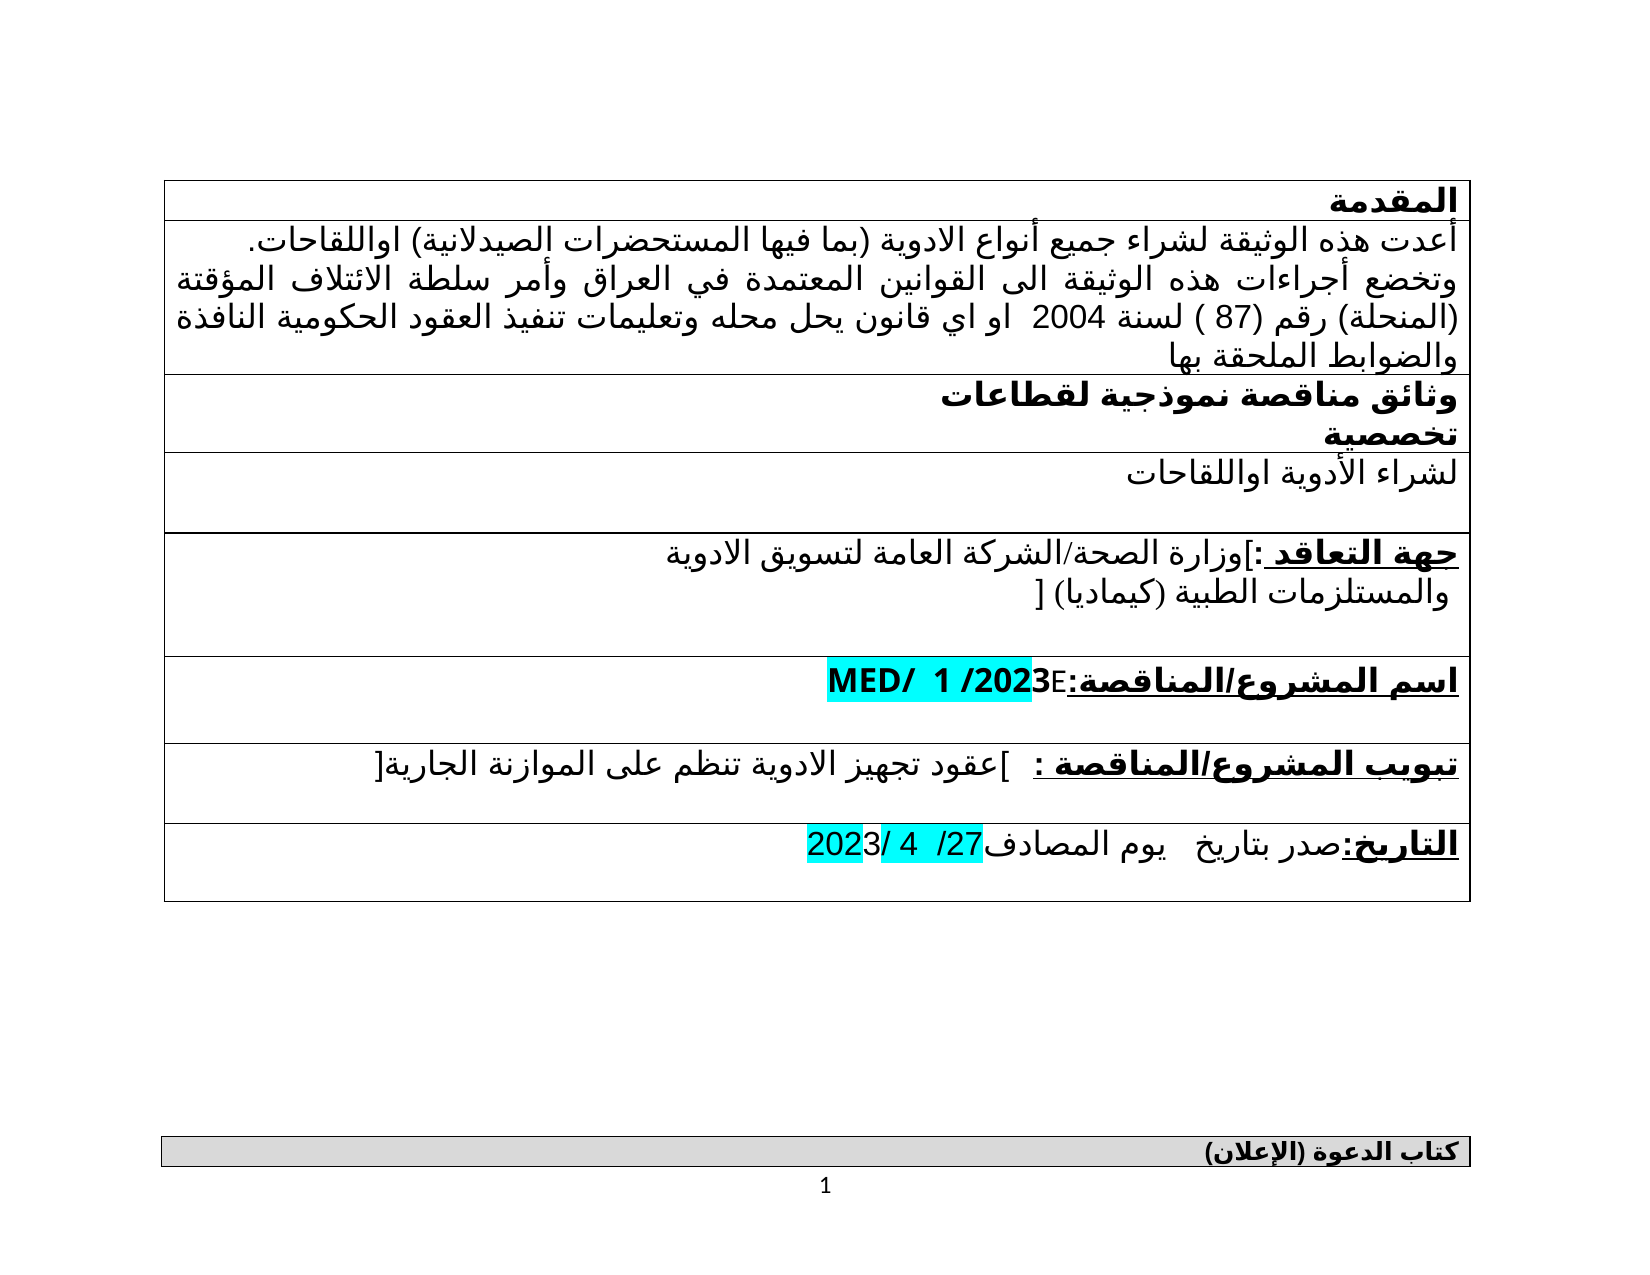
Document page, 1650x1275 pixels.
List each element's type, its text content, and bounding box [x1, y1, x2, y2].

table_cell اسم المشروع/المناقصة:MED/ 1 /2023E [165, 657, 1469, 743]
table_header المقدمة [165, 181, 1469, 219]
table_header كتاب الدعوة (الإعلان) [162, 1137, 1469, 1166]
table_cell أعدت هذه الوثيقة لشراء جميع أنواع الادوية (بما فيها المستحضرات الصيدلانية) اواللقاحات. وتخضع أجراءات هذه الوثيقة الى القوانين المعتمدة في العراق وأمر سلطة الائتلاف المؤقتة (المنحلة) رقم (87 ) لسنة 2004 او اي قانون يحل محله وتعليمات تنفيذ العقود الحكومية النافذة والضوابط الملحقة بها [165, 221, 1469, 374]
table_cell وثائق مناقصة نموذجية لقطاعات تخصصية [165, 375, 1469, 452]
table_cell جهة التعاقد :]وزارة الصحة/الشركة العامة لتسويق الادوية والمستلزمات الطبية (كيماديا) [ [165, 534, 1469, 656]
table_cell لشراء الأدوية اواللقاحات [165, 453, 1469, 532]
table_cell تبويب المشروع/المناقصة : ]عقود تجهيز الادوية تنظم على الموازنة الجارية[ [165, 744, 1469, 823]
table_cell التاريخ:صدر بتاريخ يوم المصادف27/ 4 /2023 [165, 824, 1469, 901]
